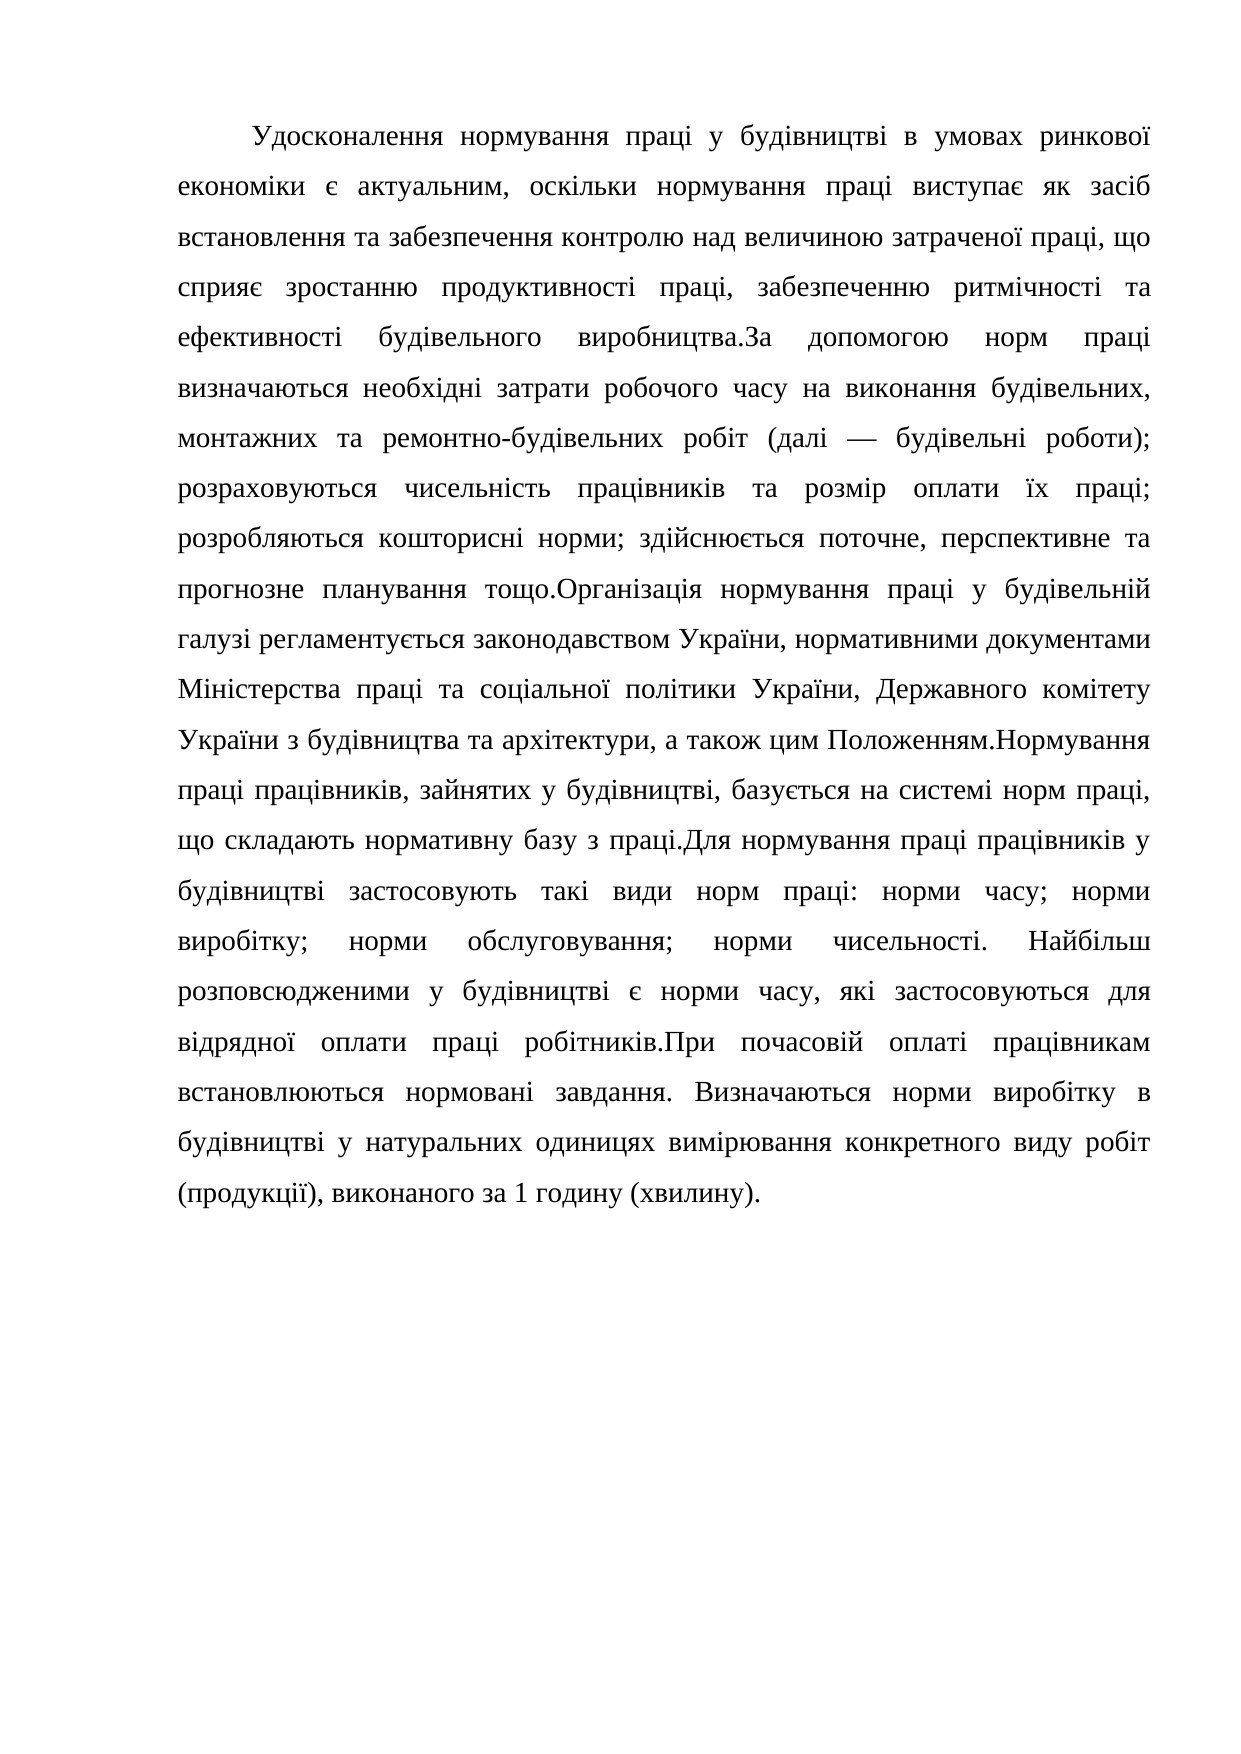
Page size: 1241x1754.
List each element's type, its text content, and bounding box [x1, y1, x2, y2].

text Удосконалення нормування праці у будівництві в умовах ринкової економіки є актуальним, оскільки нормування праці виступає як засіб встановлення та забезпечення контролю над величиною затраченої праці, що сприяє зростанню продуктивності праці, забезпеченню ритмічності та ефективності будівельного виробництва.За допомогою норм праці визначаються необхідні затрати робочого часу на виконання будівельних, монтажних та ремонтно-будівельних робіт (далі — будівельні роботи); розраховуються чисельність працівників та розмір оплати їх праці; розробляються кошторисні норми; здійснюється поточне, перспективне та прогнозне планування тощо.Організація нормування праці у будівельній галузі регламентується законодавством України, нормативними документами Міністерства праці та соціальної політики України, Державного комітету України з будівництва та архітектури, а також цим Положенням.Нормування праці працівників, зайнятих у будівництві, базується на системі норм праці, що складають нормативну базу з праці.Для нормування праці працівників у будівництві застосовують такі види норм праці: норми часу; норми виробітку; норми обслуговування; норми чисельності. Найбільш розповсюдженими у будівництві є норми часу, які застосовуються для відрядної оплати праці робітників.При почасовій оплаті працівникам встановлюються нормовані завдання. Визначаються норми виробітку в будівництві у натуральних одиницях вимірювання конкретного виду робіт (продукції), виконаного за 1 годину (хвилину). [177, 118, 1152, 1208]
